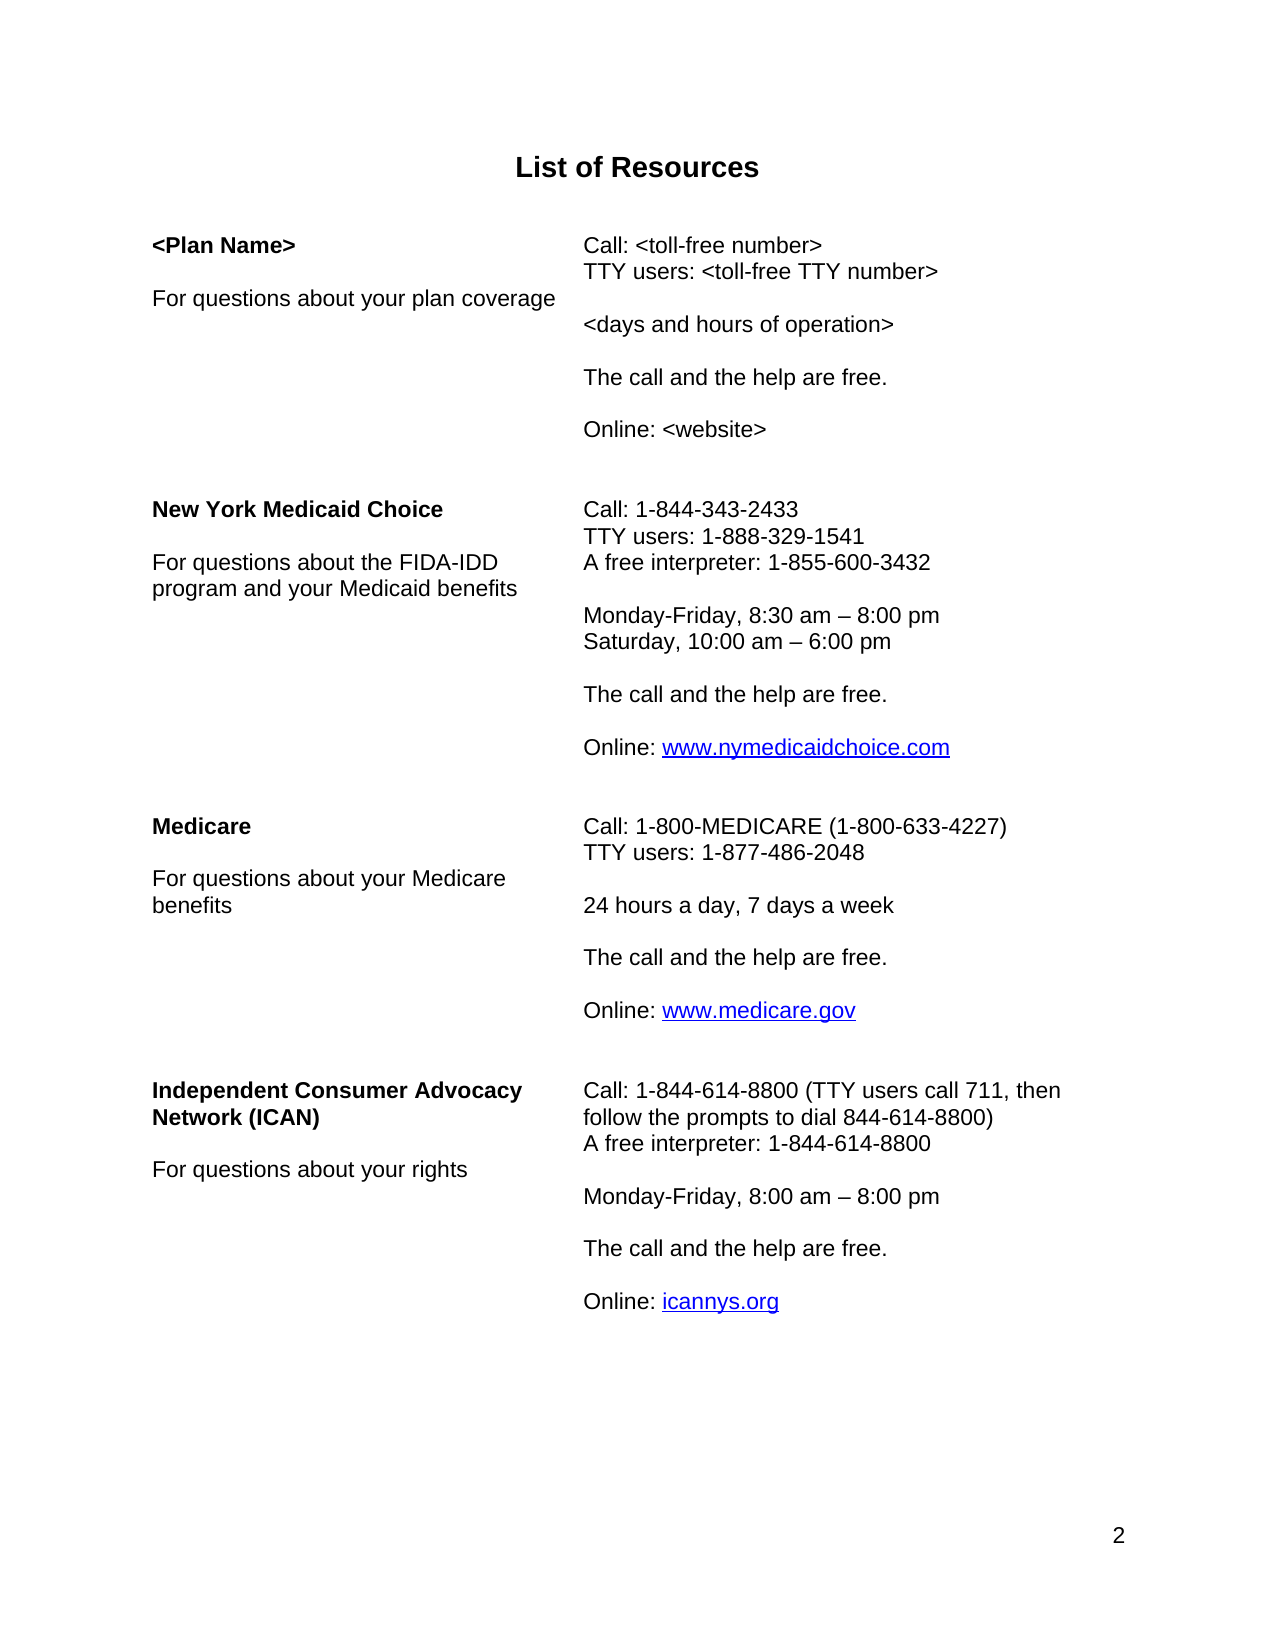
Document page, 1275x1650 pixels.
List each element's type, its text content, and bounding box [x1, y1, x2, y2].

table_cell Call: 1-800-MEDICARE (1-800-633-4227) TTY users: 1-877-486-2048 24 hours a day, 7 days a week The call and the help are free. Online: www.medicare.gov [572, 786, 1117, 1050]
table_cell New York Medicaid Choice For questions about the FIDA-IDD program and your Medicaid benefits [141, 470, 571, 786]
table_cell Call: 1-844-614-8800 (TTY users call 711, then follow the prompts to dial 844-614-8800) A free interpreter: 1-844-614-8800 Monday-Friday, 8:00 am – 8:00 pm The call and the help are free. Online: icannys.org [572, 1051, 1117, 1341]
table_header <Plan Name> For questions about your plan coverage [141, 232, 571, 469]
table_cell Medicare For questions about your Medicare benefits [141, 786, 572, 1050]
table_cell Call: 1-844-343-2433 TTY users: 1-888-329-1541 A free interpreter: 1-855-600-3432 Monday-Friday, 8:30 am – 8:00 pm Saturday, 10:00 am – 6:00 pm The call and the help are free. Online: www.nymedicaidchoice.com [572, 470, 1117, 786]
table_cell Independent Consumer Advocacy Network (ICAN) For questions about your rights [141, 1051, 571, 1341]
table_header Call: <toll-free number> TTY users: <toll-free TTY number> <days and hours of operation> The call and the help are free. Online: <website> [572, 232, 1117, 469]
text List of Resources [150, 150, 1125, 183]
